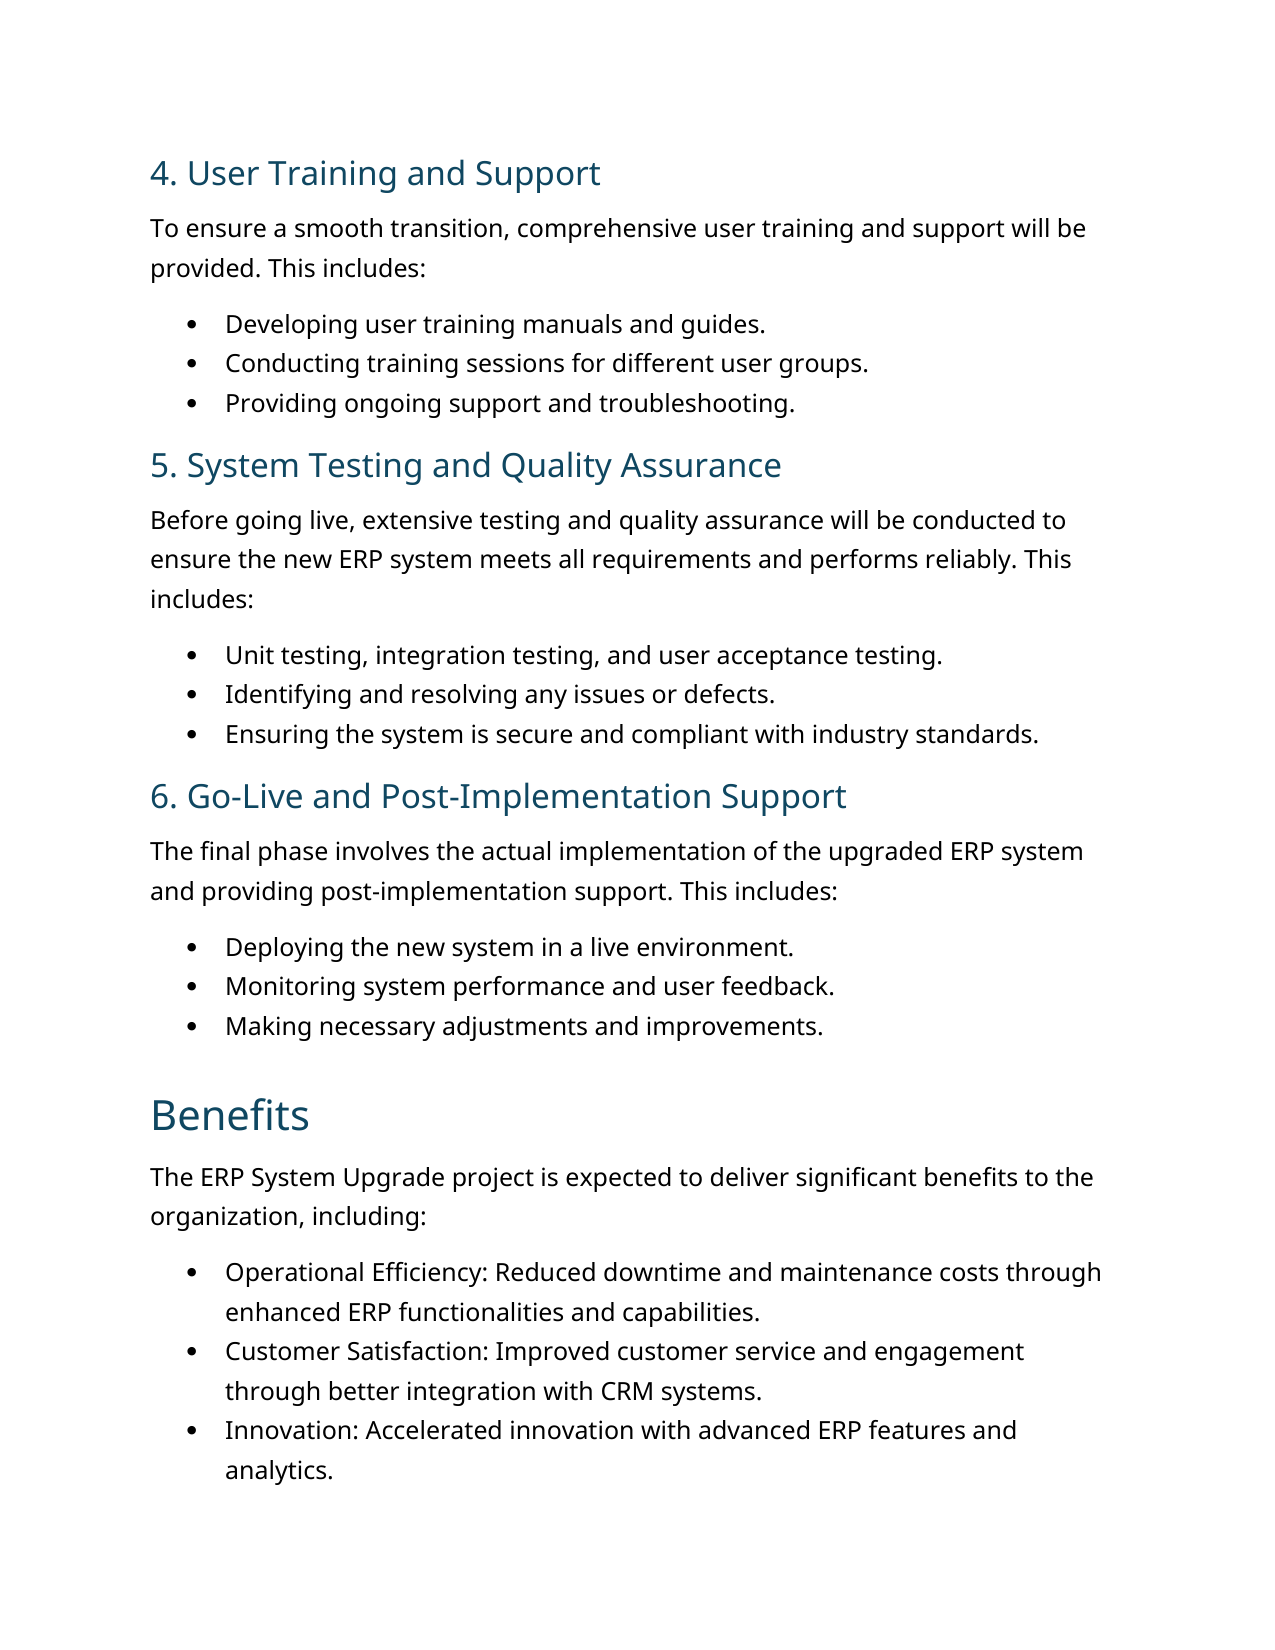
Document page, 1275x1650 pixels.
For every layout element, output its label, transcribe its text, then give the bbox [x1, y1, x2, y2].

list Providing ongoing support and troubleshooting. [187, 386, 1125, 419]
list Monitoring system performance and user feedback. [187, 969, 1125, 1003]
subtitle 6. Go-Live and Post-Implementation Support [150, 773, 1125, 818]
text To ensure a smooth transition, comprehensive user training and support will be provided. This includes: [150, 211, 1125, 284]
list Conducting training sessions for different user groups. [187, 346, 1125, 380]
list Unit testing, integration testing, and user acceptance testing. [187, 638, 1125, 672]
text Before going live, extensive testing and quality assurance will be conducted to ensure the new ERP system meets all requirements and performs reliably. This includes: [150, 503, 1125, 616]
subtitle 4. User Training and Support [150, 150, 1125, 195]
subtitle 5. System Testing and Quality Assurance [150, 442, 1125, 487]
list Identifying and resolving any issues or defects. [187, 677, 1125, 711]
text The final phase involves the actual implementation of the upgraded ERP system and providing post-implementation support. This includes: [150, 834, 1125, 907]
text The ERP System Upgrade project is expected to deliver significant benefits to the organization, including: [150, 1159, 1125, 1233]
list Ensuring the system is secure and compliant with industry standards. [187, 717, 1125, 751]
subtitle Benefits [150, 1085, 1125, 1142]
list Customer Satisfaction: Improved customer service and engagement through better integration with CRM systems. [187, 1334, 1125, 1408]
list Operational Efficiency: Reduced downtime and maintenance costs through enhanced ERP functionalities and capabilities. [187, 1255, 1125, 1329]
list Making necessary adjustments and improvements. [187, 1008, 1125, 1042]
list Innovation: Accelerated innovation with advanced ERP features and analytics. [187, 1413, 1125, 1487]
list Developing user training manuals and guides. [187, 307, 1125, 341]
list Deploying the new system in a live environment. [187, 929, 1125, 963]
